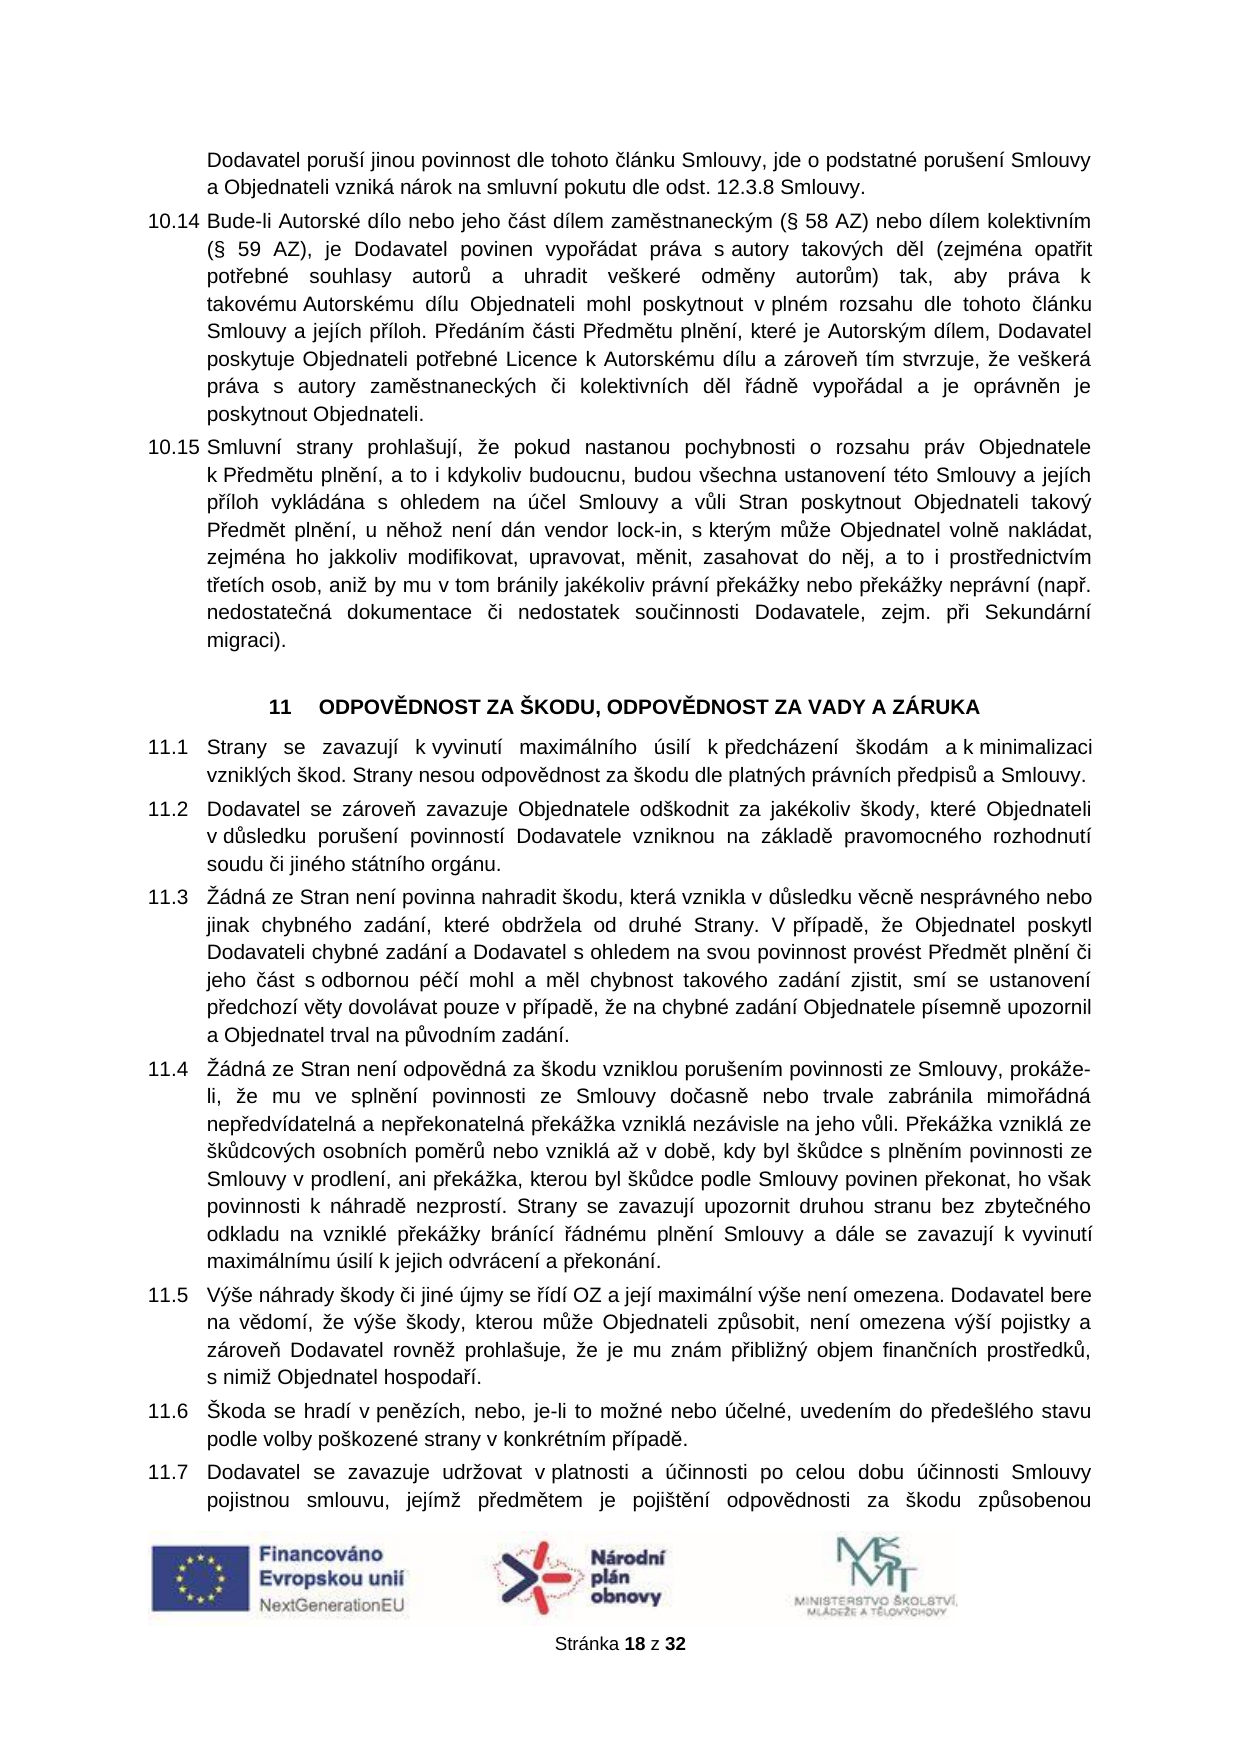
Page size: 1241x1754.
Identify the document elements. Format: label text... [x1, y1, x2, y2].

list Výše náhrady škody či jiné újmy se řídí OZ a její maximální výše není omezena. Dodavatel bere na vědomí, že výše škody, kterou může Objednateli způsobit, není omezena výší pojistky a zároveň Dodavatel rovněž prohlašuje, že je mu znám přibližný objem finančních prostředků, s nimiž Objednatel hospodaří. [148, 1283, 1093, 1389]
list Škoda se hradí v penězích, nebo, je-li to možné nebo účelné, uvedením do předešlého stavu podle volby poškozené strany v konkrétním případě. [148, 1399, 1093, 1450]
subtitle ODPOVĚDNOST ZA ŠKODU, ODPOVĚDNOST ZA VADY A ZÁRUKA [156, 695, 1093, 719]
list Bude-li Autorské dílo nebo jeho část dílem zaměstnaneckým (§ 58 AZ) nebo dílem kolektivním (§ 59 AZ), je Dodavatel povinen vypořádat práva s autory takových děl (zejména opatřit potřebné souhlasy autorů a uhradit veškeré odměny autorům) tak, aby práva k takovému Autorskému dílu Objednateli mohl poskytnout v plném rozsahu dle tohoto článku Smlouvy a jejích příloh. Předáním části Předmětu plnění, které je Autorským dílem, Dodavatel poskytuje Objednateli potřebné Licence k Autorskému dílu a zároveň tím stvrzuje, že veškerá práva s autory zaměstnaneckých či kolektivních děl řádně vypořádal a je oprávněn je poskytnout Objednateli. [148, 209, 1093, 425]
list Strany se zavazují k vyvinutí maximálního úsilí k předcházení škodám a k minimalizaci vzniklých škod. Strany nesou odpovědnost za škodu dle platných právních předpisů a Smlouvy. [148, 735, 1093, 787]
list Žádná ze Stran není povinna nahradit škodu, která vznikla v důsledku věcně nesprávného nebo jinak chybného zadání, které obdržela od druhé Strany. V případě, že Objednatel poskytl Dodavateli chybné zadání a Dodavatel s ohledem na svou povinnost provést Předmět plnění či jeho část s odbornou péčí mohl a měl chybnost takového zadání zjistit, smí se ustanovení předchozí věty dovolávat pouze v případě, že na chybné zadání Objednatele písemně upozornil a Objednatel trval na původním zadání. [148, 885, 1093, 1047]
list Dodavatel se zároveň zavazuje Objednatele odškodnit za jakékoliv škody, které Objednateli v důsledku porušení povinností Dodavatele vzniknou na základě pravomocného rozhodnutí soudu či jiného státního orgánu. [148, 796, 1093, 875]
list Žádná ze Stran není odpovědná za škodu vzniklou porušením povinnosti ze Smlouvy, prokáže-li, že mu ve splnění povinnosti ze Smlouvy dočasně nebo trvale zabránila mimořádná nepředvídatelná a nepřekonatelná překážka vzniklá nezávisle na jeho vůli. Překážka vzniklá ze škůdcových osobních poměrů nebo vzniklá až v době, kdy byl škůdce s plněním povinnosti ze Smlouvy v prodlení, ani překážka, kterou byl škůdce podle Smlouvy povinen překonat, ho však povinnosti k náhradě nezprostí. Strany se zavazují upozornit druhou stranu bez zbytečného odkladu na vzniklé překážky bránící řádnému plnění Smlouvy a dále se zavazují k vyvinutí maximálnímu úsilí k jejich odvrácení a překonání. [148, 1056, 1093, 1273]
list Smluvní strany prohlašují, že pokud nastanou pochybnosti o rozsahu práv Objednatele k Předmětu plnění, a to i kdykoliv budoucnu, budou všechna ustanovení této Smlouvy a jejích příloh vykládána s ohledem na účel Smlouvy a vůli Stran poskytnout Objednateli takový Předmět plnění, u něhož není dán vendor lock-in, s kterým může Objednatel volně nakládat, zejména ho jakkoliv modifikovat, upravovat, měnit, zasahovat do něj, a to i prostřednictvím třetích osob, aniž by mu v tom bránily jakékoliv právní překážky nebo překážky neprávní (např. nedostatečná dokumentace či nedostatek součinnosti Dodavatele, zejm. při Sekundární migraci). [148, 435, 1093, 652]
picture [147, 1531, 958, 1626]
